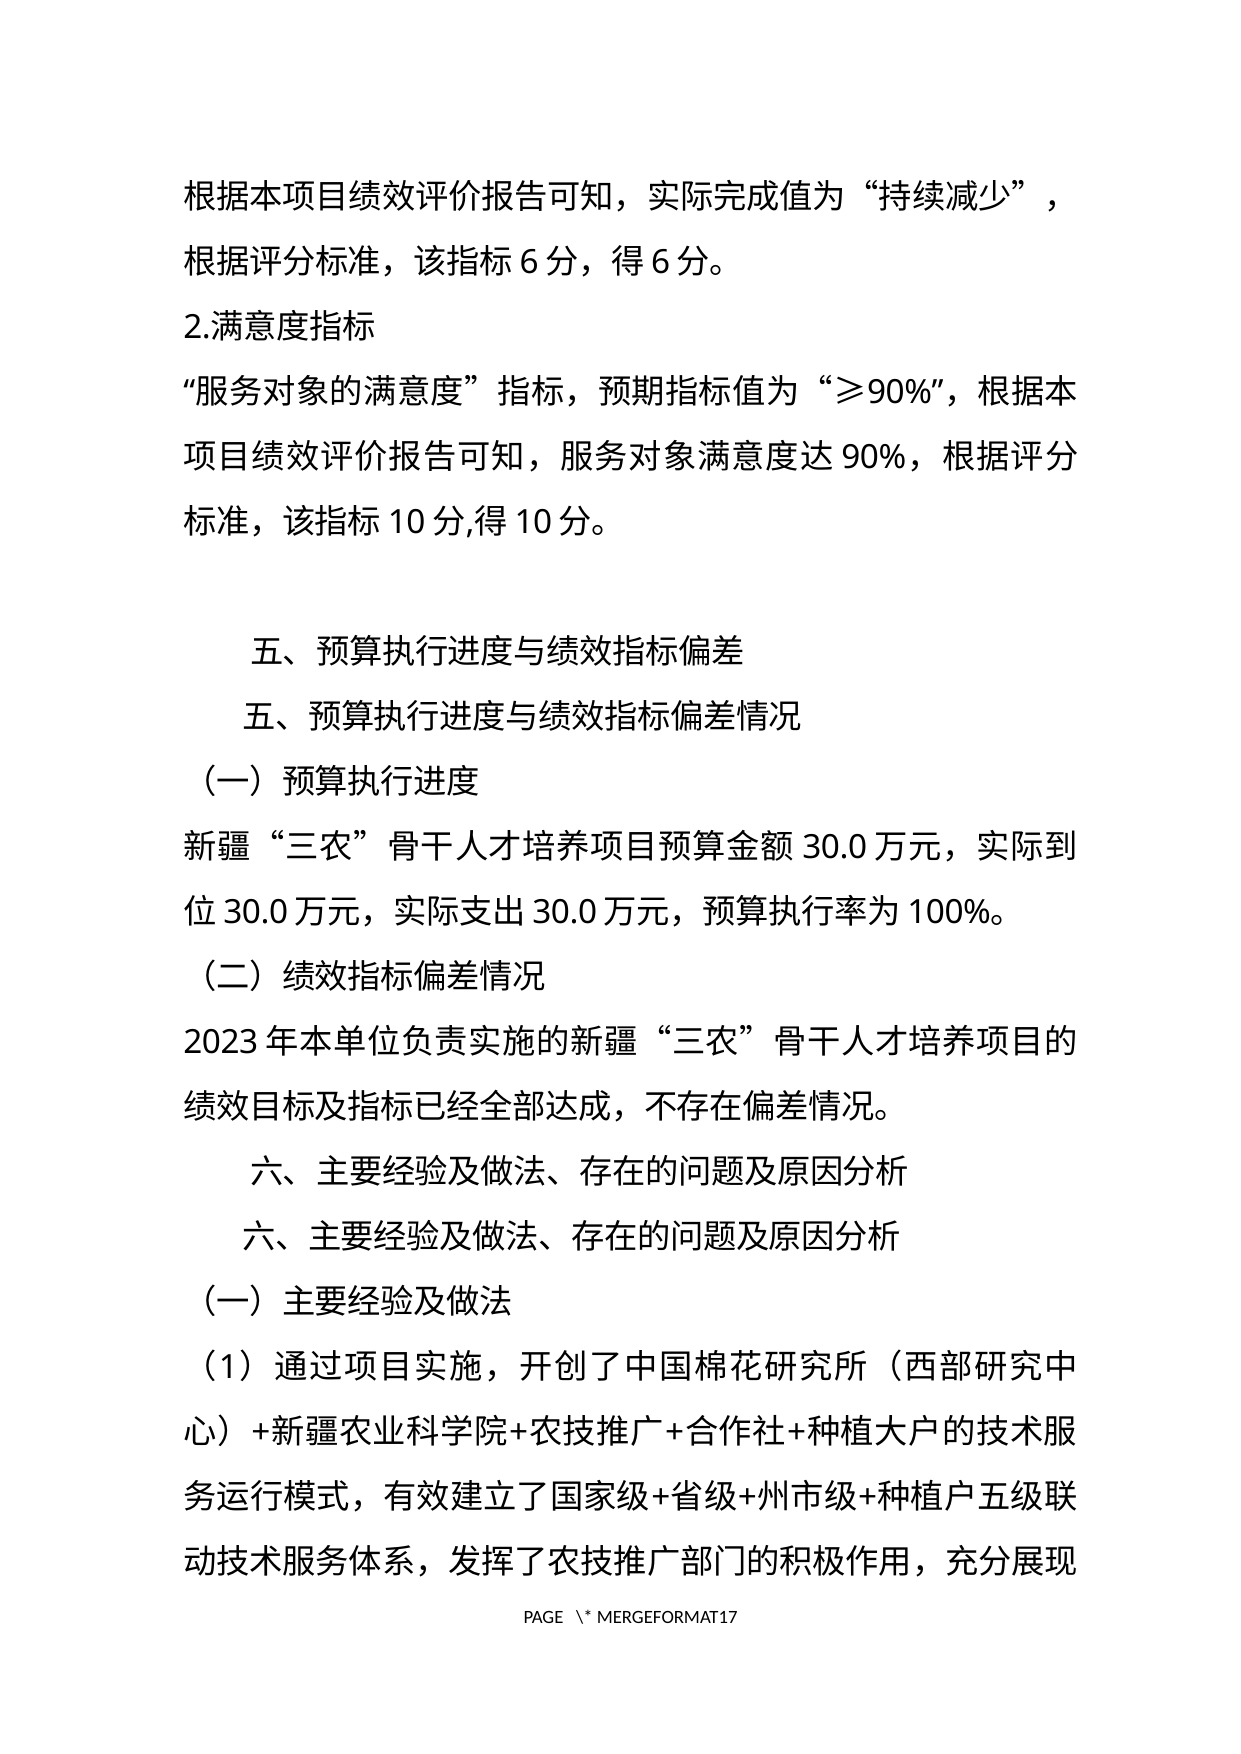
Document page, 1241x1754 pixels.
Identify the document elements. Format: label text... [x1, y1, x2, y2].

list 预算执行进度与绩效指标偏差 [183, 617, 1078, 682]
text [183, 1202, 1078, 1592]
list 主要经验及做法、存在的问题及原因分析 [183, 1137, 1078, 1202]
text 五、预算执行进度与绩效指标偏差情况 （一）预算执行进度 新疆“三农”骨干人才培养项目预算金额30.0万元，实际到位30.0万元，实际支出30.0万元，预算执行率为100%。 （二）绩效指标偏差情况 2023年本单位负责实施的新疆“三农”骨干人才培养项目的绩效目标及指标已经全部达成，不存在偏差情况。 [183, 682, 1078, 1137]
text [183, 162, 1078, 552]
